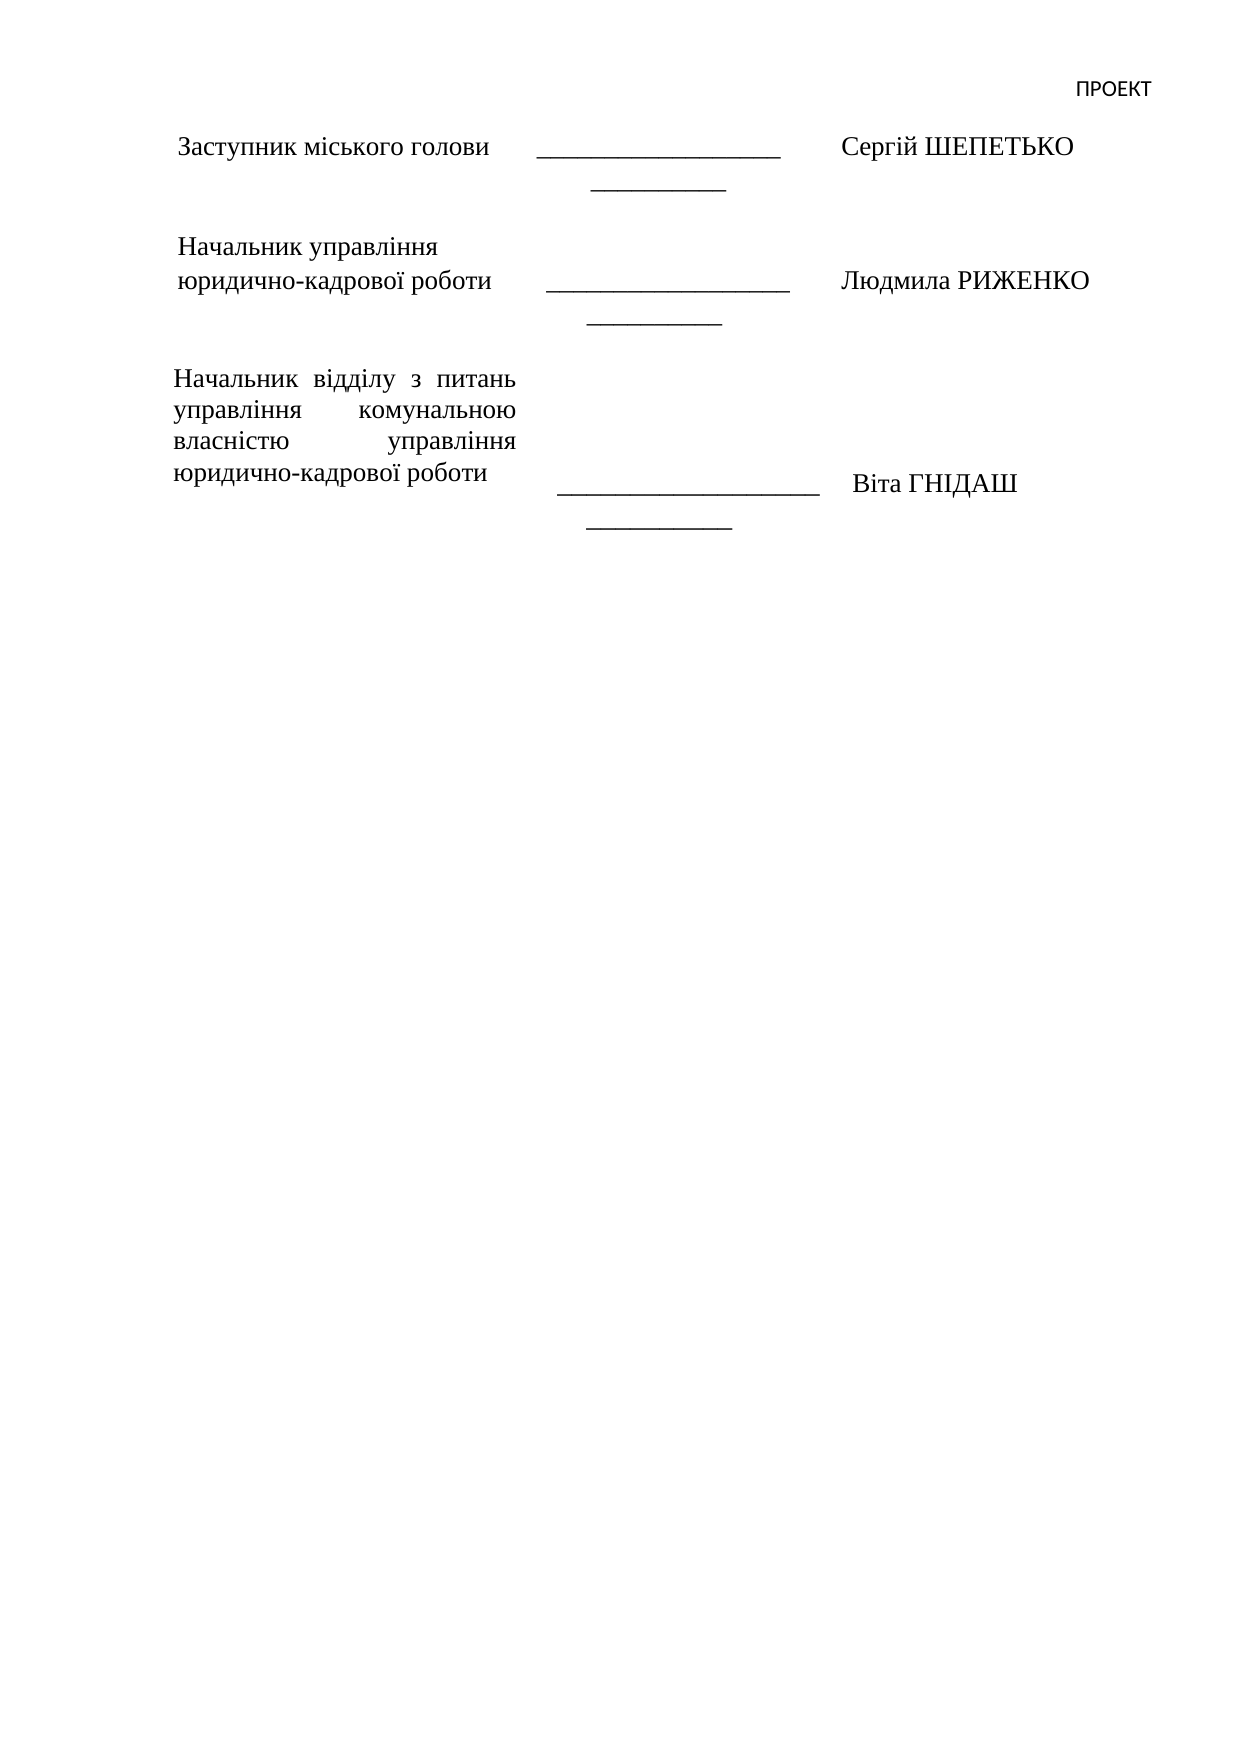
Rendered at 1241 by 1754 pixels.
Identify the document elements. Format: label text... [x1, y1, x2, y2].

table_header __________________ Віта ГНІДАШ __________ [546, 331, 1151, 532]
text __________ [177, 297, 1152, 329]
text юридично-кадрової роботи __________________ Людмила РИЖЕНКО [177, 264, 1152, 295]
text __________ [591, 163, 1152, 194]
text Заступник міського голови __________________ Сергій ШЕПЕТЬКО [177, 130, 1152, 161]
table_header Начальник відділу з питань управління комунальною власністю управління юридично-кадрової роботи [162, 331, 546, 532]
text Начальник управління [177, 230, 1152, 262]
